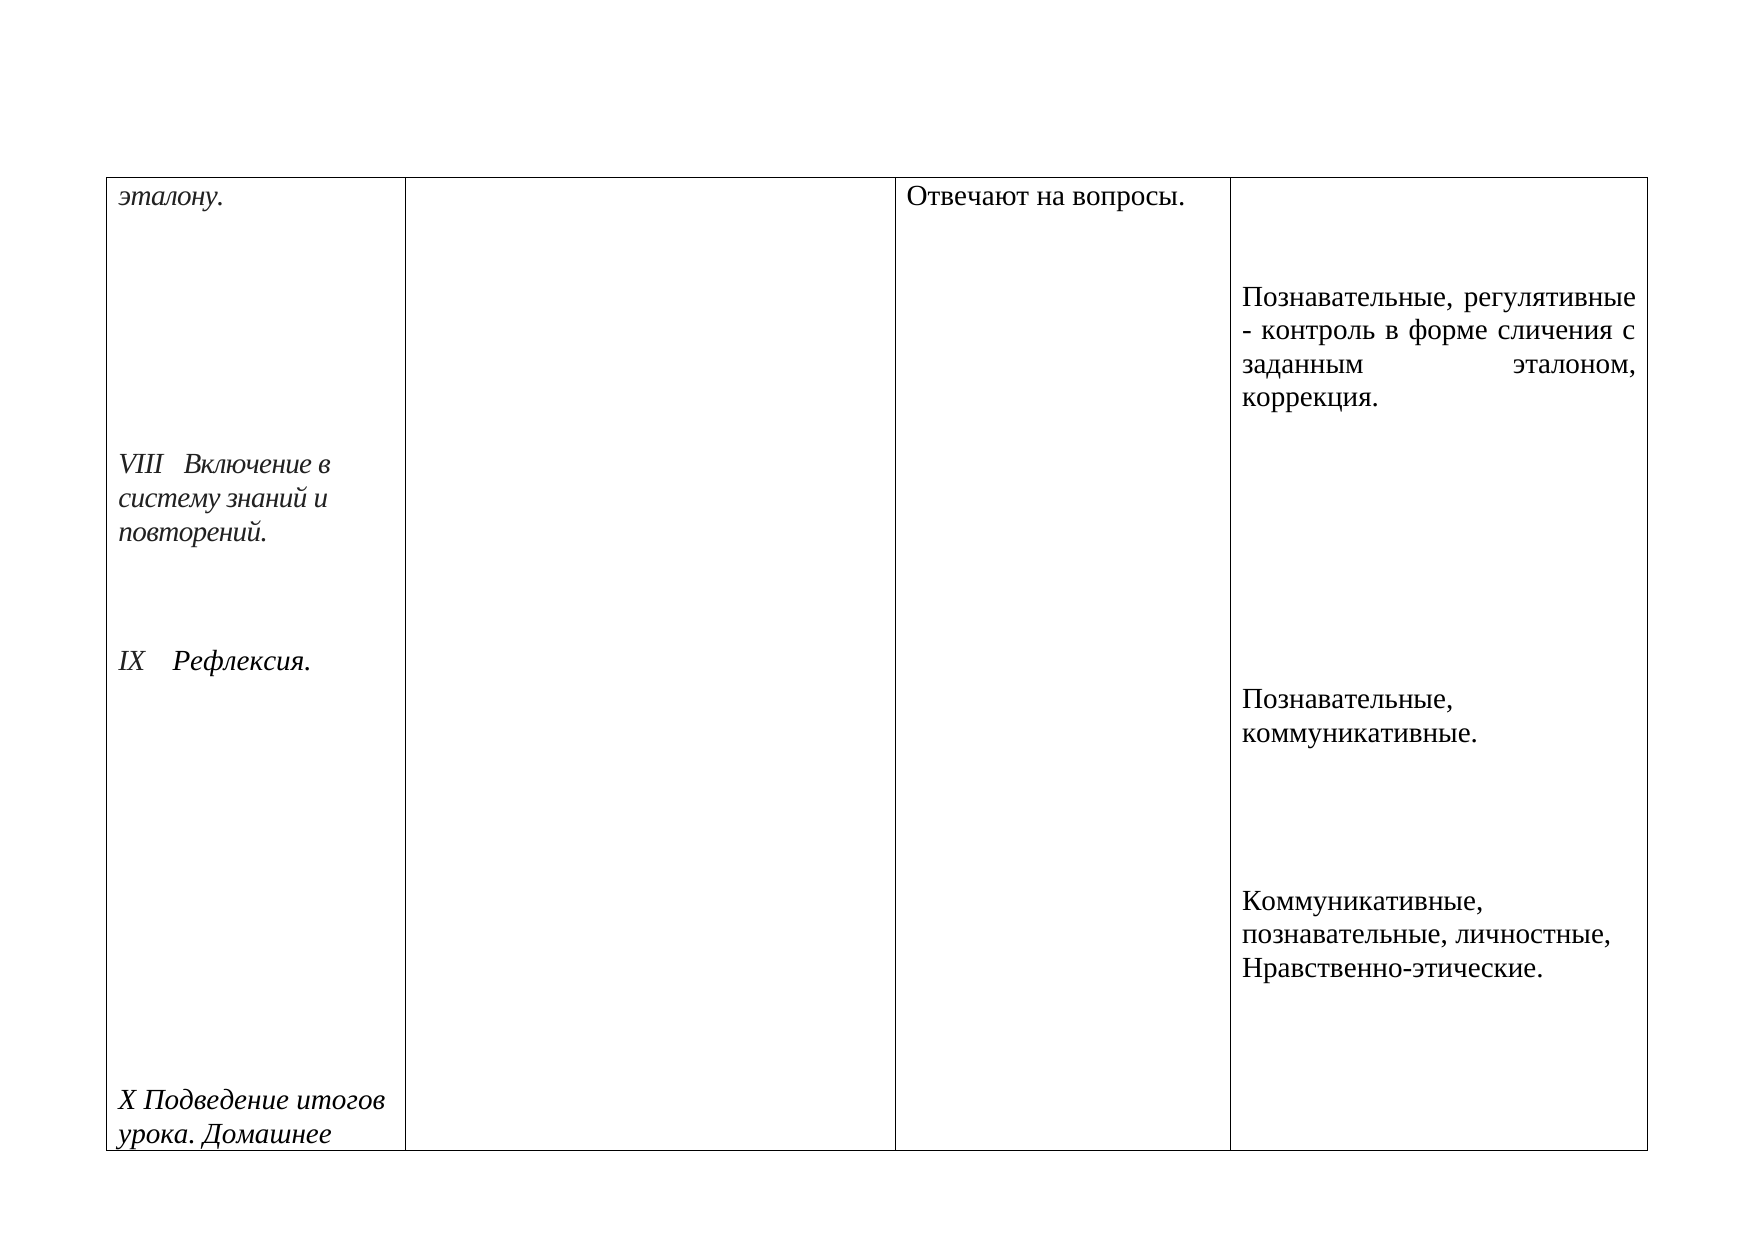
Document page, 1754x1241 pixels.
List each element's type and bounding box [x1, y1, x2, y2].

table_cell [896, 178, 1230, 1149]
table_cell [107, 178, 405, 1149]
table_cell [406, 178, 895, 1149]
table_cell [1231, 178, 1647, 1149]
